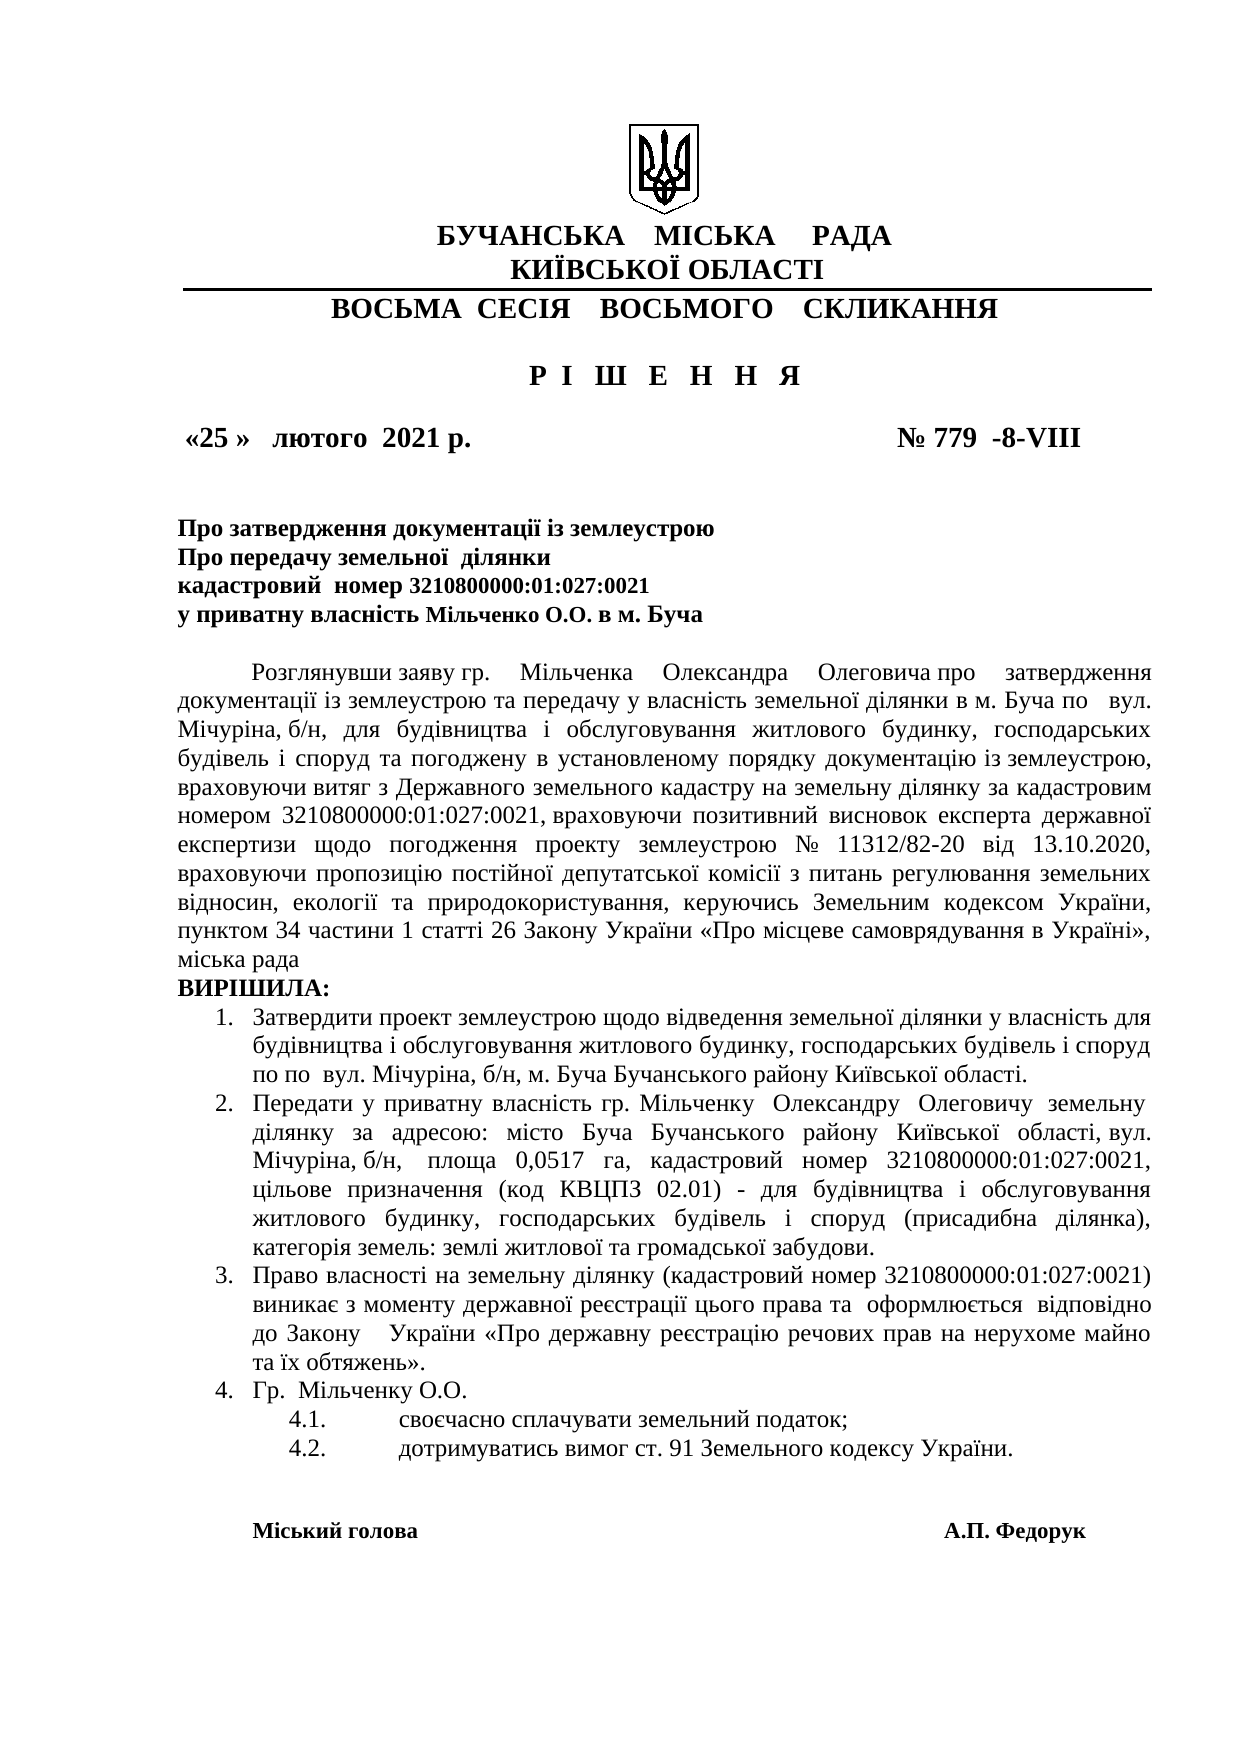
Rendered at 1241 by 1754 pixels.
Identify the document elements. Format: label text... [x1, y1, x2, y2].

list дотримуватись вимог ст. 91 Земельного кодексу України. [288, 1433, 1152, 1462]
list Право власності на земельну ділянку (кадастровий номер 3210800000:01:027:0021) виникає з моменту державної реєстрації цього права та оформлюється відповідно до Закону України «Про державну реєстрацію речових прав на нерухоме майно та їх обтяжень». [215, 1261, 1152, 1376]
text «25 » лютого 2021 р. № 779 -8-VIIІ [177, 420, 1152, 454]
text Р І Ш Е Н Н Я [177, 358, 1152, 391]
text кадастровий номер 3210800000:01:027:0021 [177, 571, 1152, 599]
text БУЧАНСЬКА МІСЬКА РАДА [177, 218, 1152, 252]
list Гр. Мільченку О.О. [215, 1376, 1152, 1404]
text Про затвердження документації із землеустрою [177, 513, 1152, 542]
text КИЇВСЬКОЇ ОБЛАСТІ [183, 252, 1152, 288]
list Передати у приватну власність гр. Мільченку Олександру Олеговичу земельну ділянку за адресою: місто Буча Бучанського району Київської області, вул. Мічуріна, б/н, площа 0,0517 га, кадастровий номер 3210800000:01:027:0021, цільове призначення (код КВЦПЗ 02.01) - для будівництва і обслуговування житлового будинку, господарських будівель і споруд (присадибна ділянка), категорія земель: землі житлової та громадської забудови. [215, 1088, 1152, 1261]
list своєчасно сплачувати земельний податок; [288, 1404, 1152, 1433]
text Про передачу земельної ділянки [177, 542, 1152, 571]
text Розглянувши заяву гр. Мільченка Олександра Олеговича про затвердження документації із землеустрою та передачу у власність земельної ділянки в м. Буча по вул. Мічуріна, б/н, для будівництва і обслуговування житлового будинку, господарських будівель і споруд та погоджену в установленому порядку документацію із землеустрою, враховуючи витяг з Державного земельного кадастру на земельну ділянку за кадастровим номером 3210800000:01:027:0021, враховуючи позитивний висновок експерта державної експертизи щодо погодження проекту землеустрою № 11312/82-20 від 13.10.2020, враховуючи пропозицію постійної депутатської комісії з питань регулювання земельних відносин, екології та природокористування, керуючись Земельним кодексом України, пунктом 34 частини 1 статті 26 Закону України «Про місцеве самоврядування в Україні», міська рада [177, 657, 1152, 973]
text ВОСЬМА СЕСІЯ ВОСЬМОГО СКЛИКАННЯ [177, 291, 1152, 324]
list Затвердити проект землеустрою щодо відведення земельної ділянки у власність для будівництва і обслуговування житлового будинку, господарських будівель і споруд по по вул. Мічуріна, б/н, м. Буча Бучанського району Київської області. [215, 1002, 1152, 1088]
text ВИРІШИЛА: [177, 973, 1152, 1002]
text Міський голова А.П. Федорук [252, 1517, 1152, 1543]
text у приватну власність Мільченко О.О. в м. Буча [177, 599, 1152, 628]
